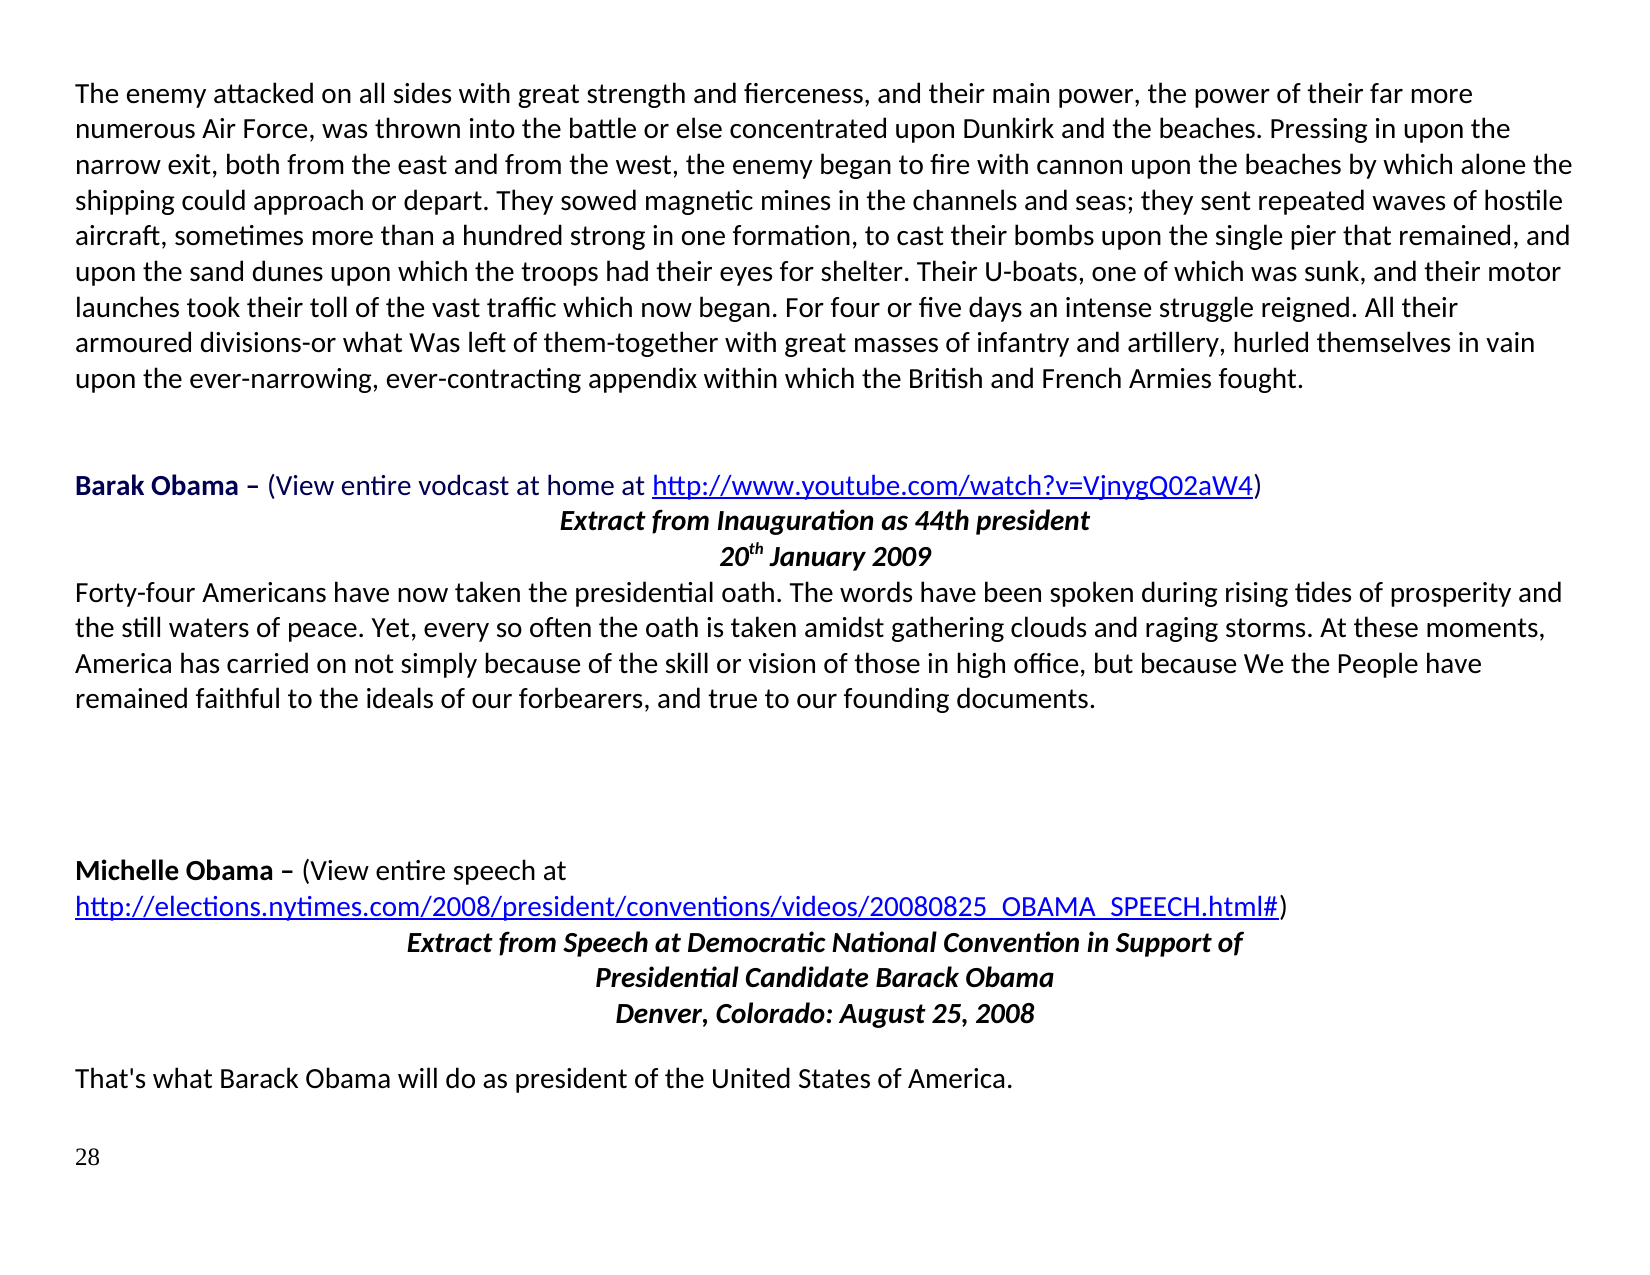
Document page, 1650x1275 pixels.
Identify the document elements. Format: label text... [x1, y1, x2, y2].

text Extract from Speech at Democratic National Convention in Support of Presidential Candidate Barack Obama [75, 924, 1575, 995]
text Michelle Obama – (View entire speech at http://elections.nytimes.com/2008/president/conventions/videos/20080825_OBAMA_SPEECH.html#) [75, 852, 1575, 924]
text Extract from Inauguration as 44th president [75, 502, 1575, 538]
text That's what Barack Obama will do as president of the United States of America. [75, 1060, 1575, 1095]
text The enemy attacked on all sides with great strength and fierceness, and their main power, the power of their far more numerous Air Force, was thrown into the battle or else concentrated upon Dunkirk and the beaches. Pressing in upon the narrow exit, both from the east and from the west, the enemy began to fire with cannon upon the beaches by which alone the shipping could approach or depart. They sowed magnetic mines in the channels and seas; they sent repeated waves of hostile aircraft, sometimes more than a hundred strong in one formation, to cast their bombs upon the single pier that remained, and upon the sand dunes upon which the troops had their eyes for shelter. Their U-boats, one of which was sunk, and their motor launches took their toll of the vast traffic which now began. For four or five days an intense struggle reigned. All their armoured divisions-or what Was left of them-together with great masses of infantry and artillery, hurled themselves in vain upon the ever-narrowing, ever-contracting appendix within which the British and French Armies fought. [75, 75, 1575, 396]
text Forty-four Americans have now taken the presidential oath. The words have been spoken during rising tides of prosperity and the still waters of peace. Yet, every so often the oath is taken amidst gathering clouds and raging storms. At these moments, America has carried on not simply because of the skill or vision of those in high office, but because We the People have remained faithful to the ideals of our forbearers, and true to our founding documents. [75, 574, 1575, 716]
text 20th January 2009 [75, 538, 1575, 574]
text Barak Obama – (View entire vodcast at home at http://www.youtube.com/watch?v=VjnygQ02aW4) [75, 467, 1575, 502]
text Denver, Colorado: August 25, 2008 [75, 995, 1575, 1031]
